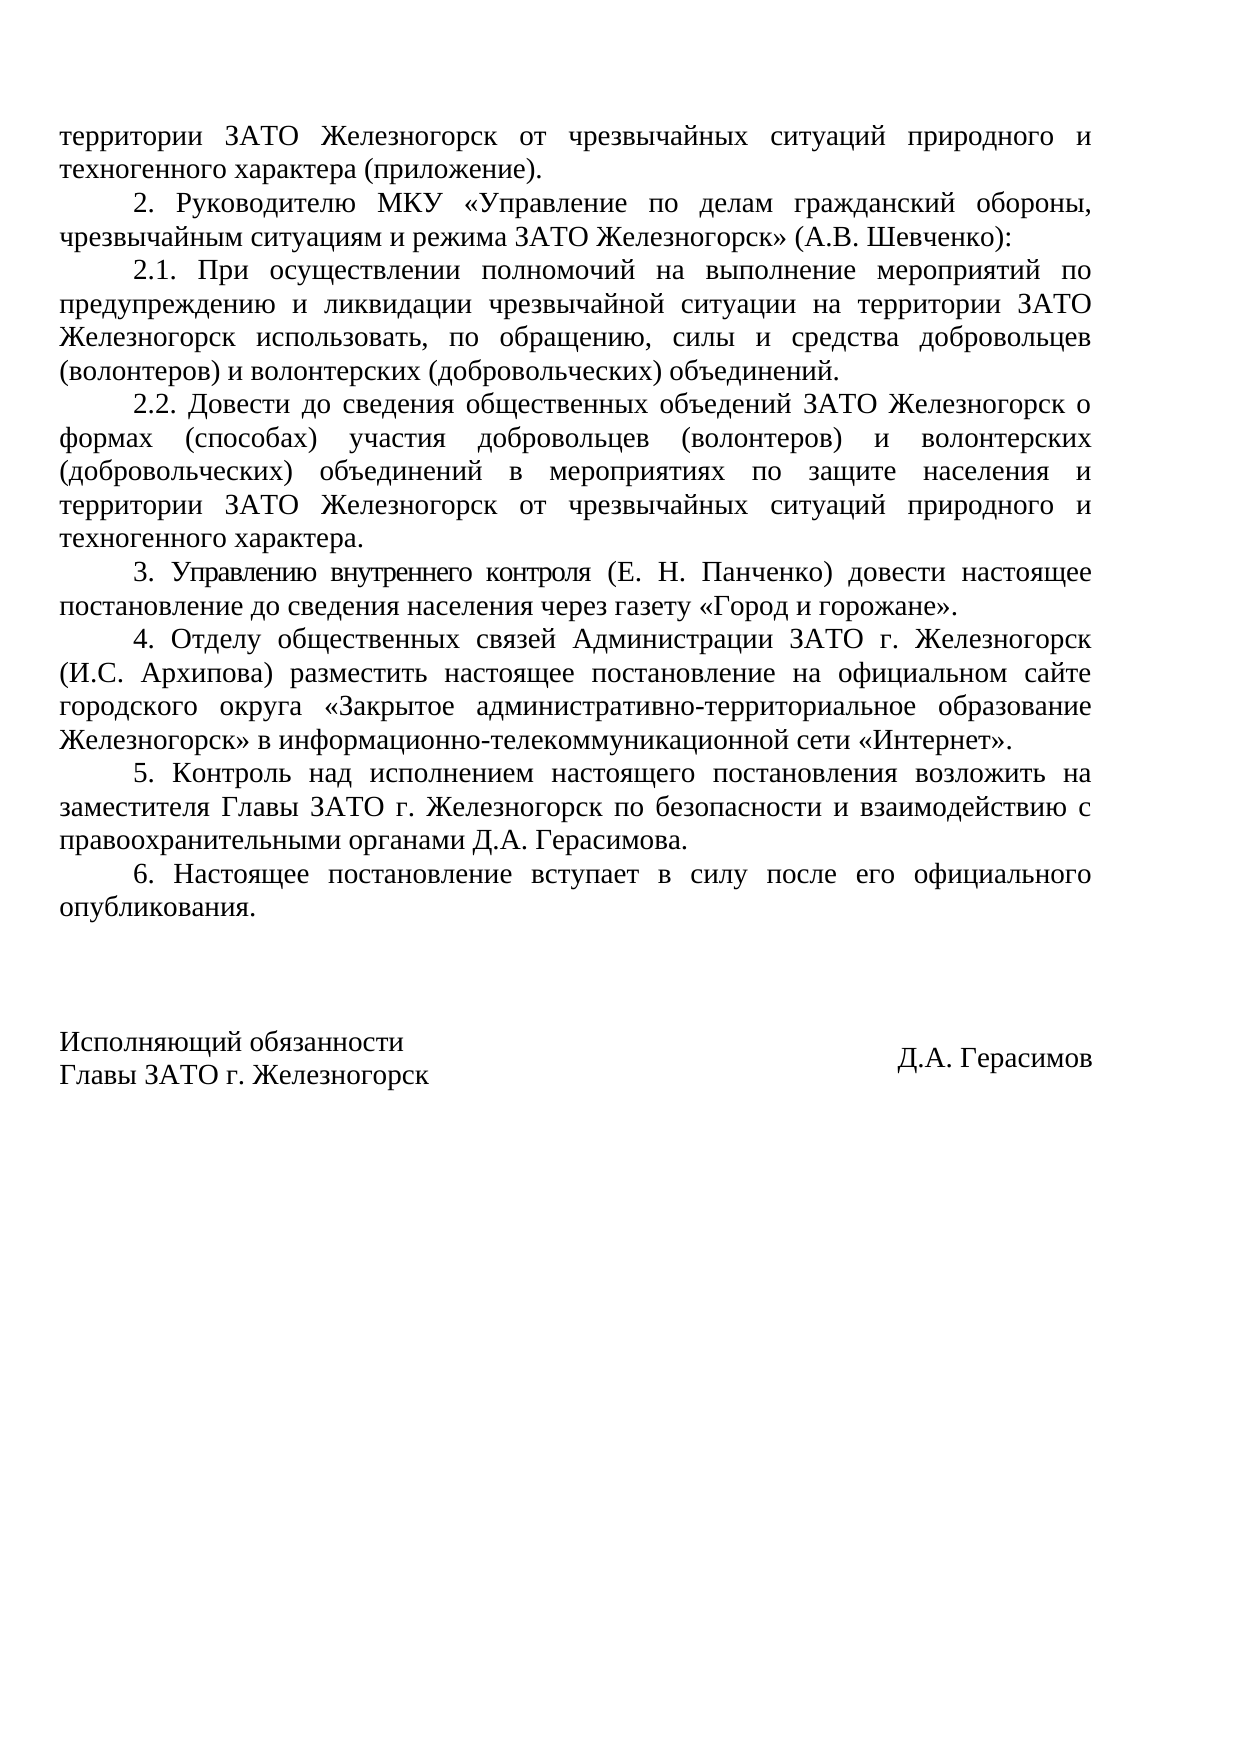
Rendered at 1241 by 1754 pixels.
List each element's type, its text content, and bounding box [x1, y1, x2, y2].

table_header Д.А. Герасимов [576, 1024, 1104, 1091]
text 2.2. Довести до сведения общественных объедений ЗАТО Железногорск о формах (способах) участия добровольцев (волонтеров) и волонтерских (добровольческих) объединений в мероприятиях по защите населения и территории ЗАТО Железногорск от чрезвычайных ситуаций природного и техногенного характера. [59, 386, 1092, 554]
text 2.1. При осуществлении полномочий на выполнение мероприятий по предупреждению и ликвидации чрезвычайной ситуации на территории ЗАТО Железногорск использовать, по обращению, силы и средства добровольцев (волонтеров) и волонтерских (добровольческих) объединений. [59, 252, 1092, 386]
text 6. Настоящее постановление вступает в силу после его официального опубликования. [59, 856, 1092, 923]
text 3. Управлению внутреннего контроля (Е. Н. Панченко) довести настоящее постановление до сведения населения через газету «Город и горожане». [59, 554, 1092, 621]
text 5. Контроль над исполнением настоящего постановления возложить на заместителя Главы ЗАТО г. Железногорск по безопасности и взаимодействию с правоохранительными органами Д.А. Герасимова. [59, 755, 1092, 856]
text 2. Руководителю МКУ «Управление по делам гражданский обороны, чрезвычайным ситуациям и режима ЗАТО Железногорск» (А.В. Шевченко): [59, 185, 1092, 252]
table_header Исполняющий обязанности Главы ЗАТО г. Железногорск [48, 1024, 576, 1091]
text 4. Отделу общественных связей Администрации ЗАТО г. Железногорск (И.С. Архипова) разместить настоящее постановление на официальном сайте городского округа «Закрытое административно-территориальное образование Железногорск» в информационно-телекоммуникационной сети «Интернет». [59, 621, 1092, 755]
